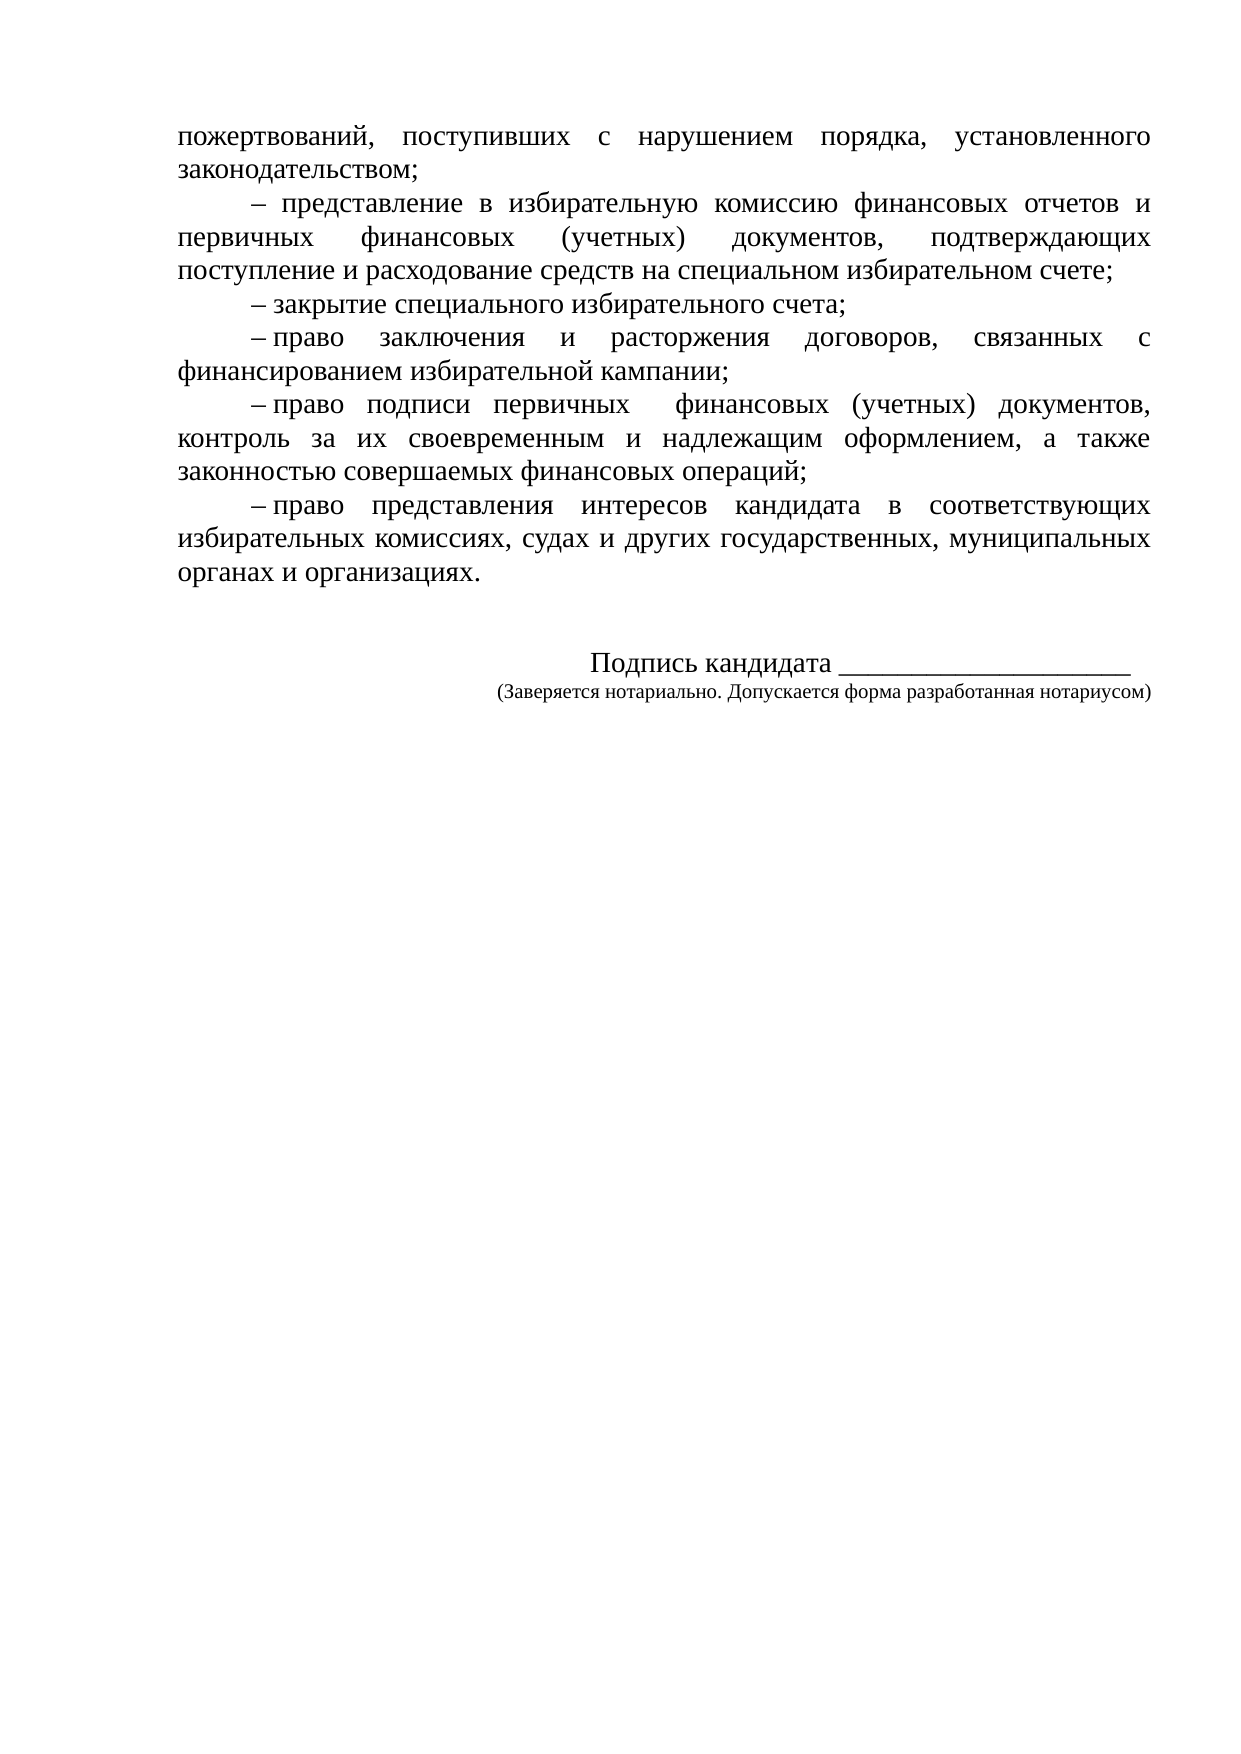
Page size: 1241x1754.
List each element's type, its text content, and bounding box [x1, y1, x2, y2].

text – право подписи первичных финансовых (учетных) документов, контроль за их своевременным и надлежащим оформлением, а также законностью совершаемых финансовых операций; [177, 386, 1152, 487]
text (Заверяется нотариально. Допускается форма разработанная нотариусом) [177, 679, 1152, 703]
text – право заключения и расторжения договоров, связанных с финансированием избирательной кампании; [177, 319, 1152, 386]
text Подпись кандидата ____________________ [590, 645, 1152, 679]
text – закрытие специального избирательного счета; [177, 286, 1152, 319]
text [177, 118, 1152, 185]
text – представление в избирательную комиссию финансовых отчетов и первичных финансовых (учетных) документов, подтверждающих поступление и расходование средств на специальном избирательном счете; [177, 185, 1152, 286]
text – право представления интересов кандидата в соответствующих избирательных комиссиях, судах и других государственных, муниципальных органах и организациях. [177, 487, 1152, 588]
